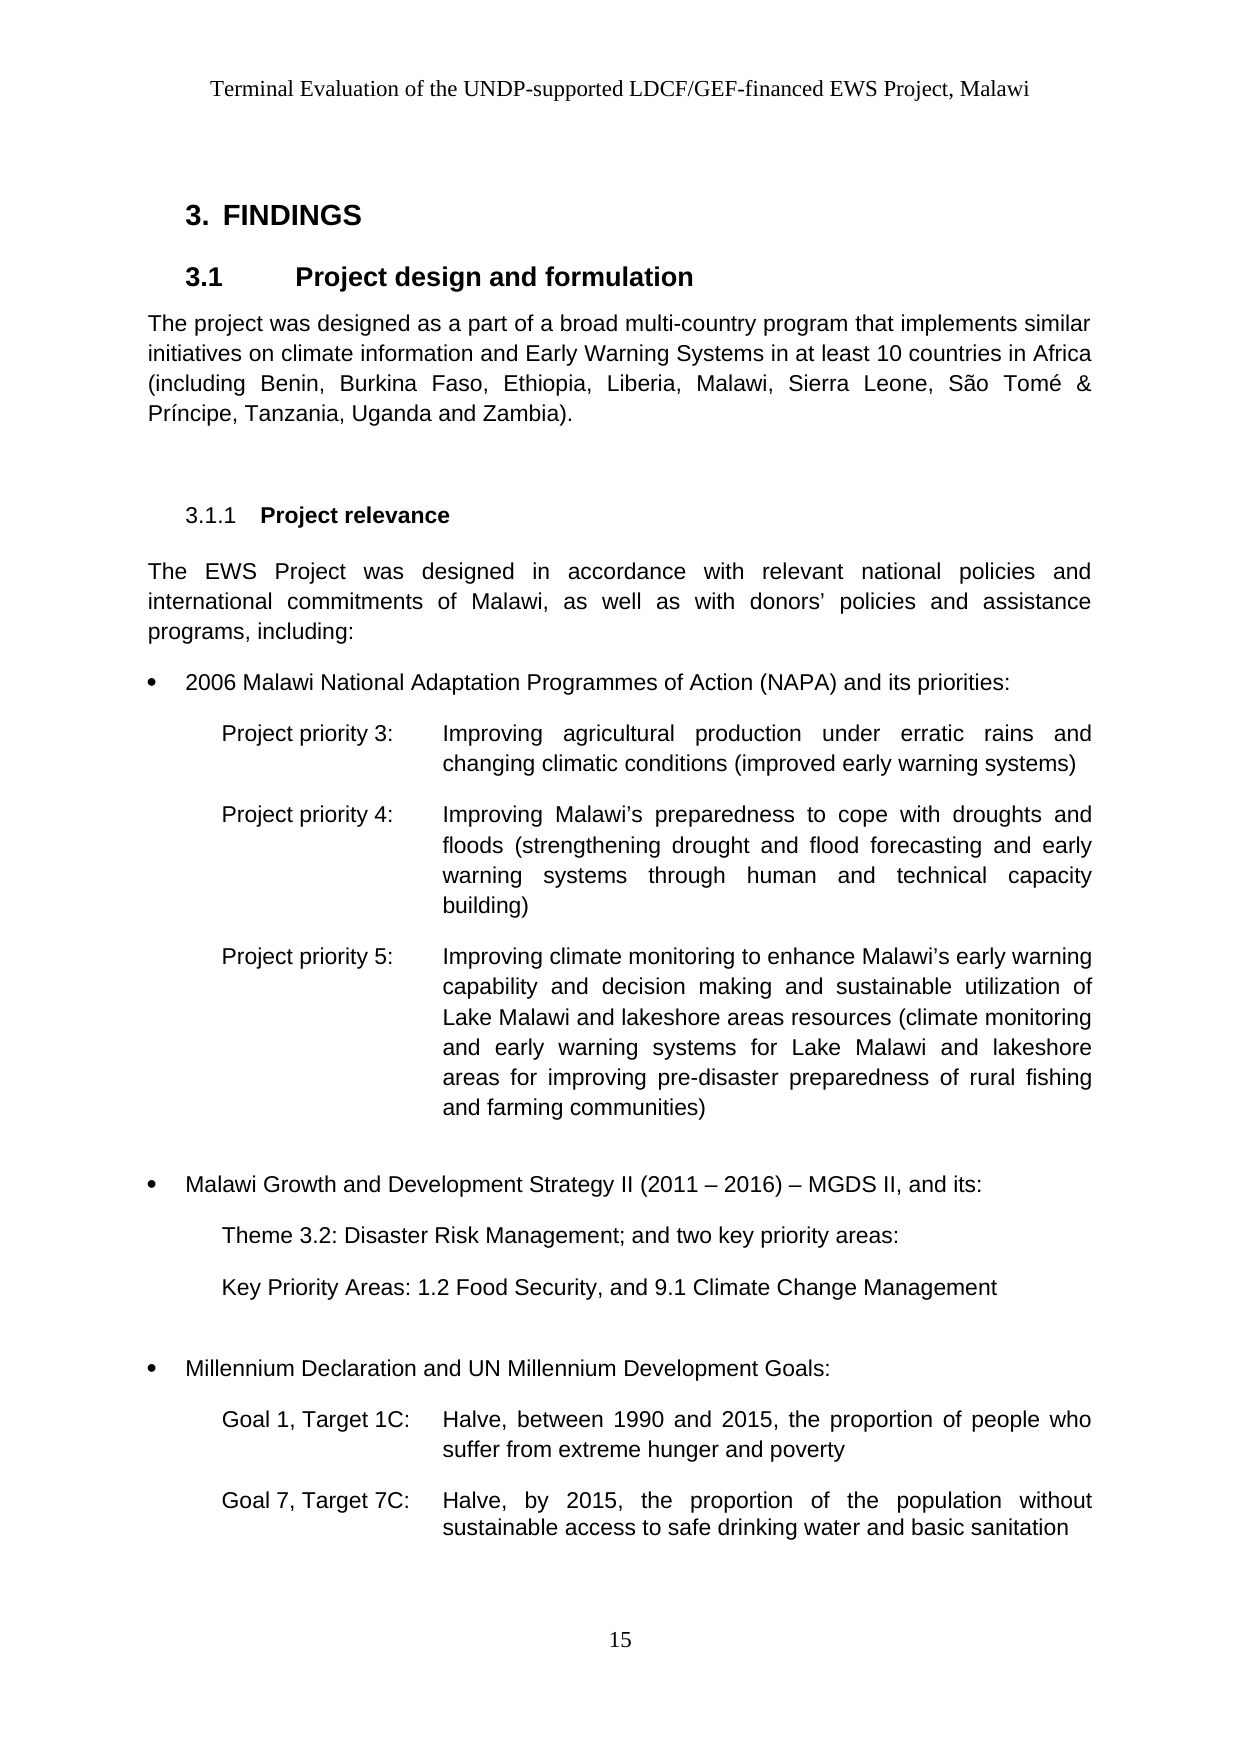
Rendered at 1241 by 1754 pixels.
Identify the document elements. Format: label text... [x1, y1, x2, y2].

text The project was designed as a part of a broad multi-country program that implements similar initiatives on climate information and Early Warning Systems in at least 10 countries in Africa (including Benin, Burkina Faso, Ethiopia, Liberia, Malawi, Sierra Leone, São Tomé & Príncipe, Tanzania, Uganda and Zambia). [148, 310, 1092, 427]
text Project priority 5: Improving climate monitoring to enhance Malawi’s early warning capability and decision making and sustainable utilization of Lake Malawi and lakeshore areas resources (climate monitoring and early warning systems for Lake Malawi and lakeshore areas for improving pre-disaster preparedness of rural fishing and farming communities) [221, 943, 1092, 1120]
text The EWS Project was designed in accordance with relevant national policies and international commitments of Malawi, as well as with donors’ policies and assistance programs, including: [148, 558, 1092, 644]
text Project priority 3: Improving agricultural production under erratic rains and changing climatic conditions (improved early warning systems) [221, 720, 1092, 777]
text Goal 1, Target 1C: Halve, between 1990 and 2015, the proportion of people who suffer from extreme hunger and poverty [222, 1406, 1092, 1462]
subtitle FINDINGS [185, 198, 1092, 231]
subtitle Project relevance [185, 502, 1092, 529]
text Theme 3.2: Disaster Risk Management; and two key priority areas: [148, 1222, 1092, 1249]
list Malawi Growth and Development Strategy II (2011 – 2016) – MGDS II, and its: [148, 1171, 1092, 1198]
list 2006 Malawi National Adaptation Programmes of Action (NAPA) and its priorities: [148, 669, 1092, 695]
text Project priority 4: Improving Malawi’s preparedness to cope with droughts and floods (strengthening drought and flood forecasting and early warning systems through human and technical capacity building) [221, 801, 1092, 918]
text Key Priority Areas: 1.2 Food Security, and 9.1 Climate Change Management [148, 1273, 1092, 1300]
text Goal 7, Target 7C: Halve, by 2015, the proportion of the population without sustainable access to safe drinking water and basic sanitation [221, 1487, 1092, 1540]
list Millennium Declaration and UN Millennium Development Goals: [148, 1355, 1092, 1381]
subtitle Project design and formulation [185, 261, 1092, 292]
